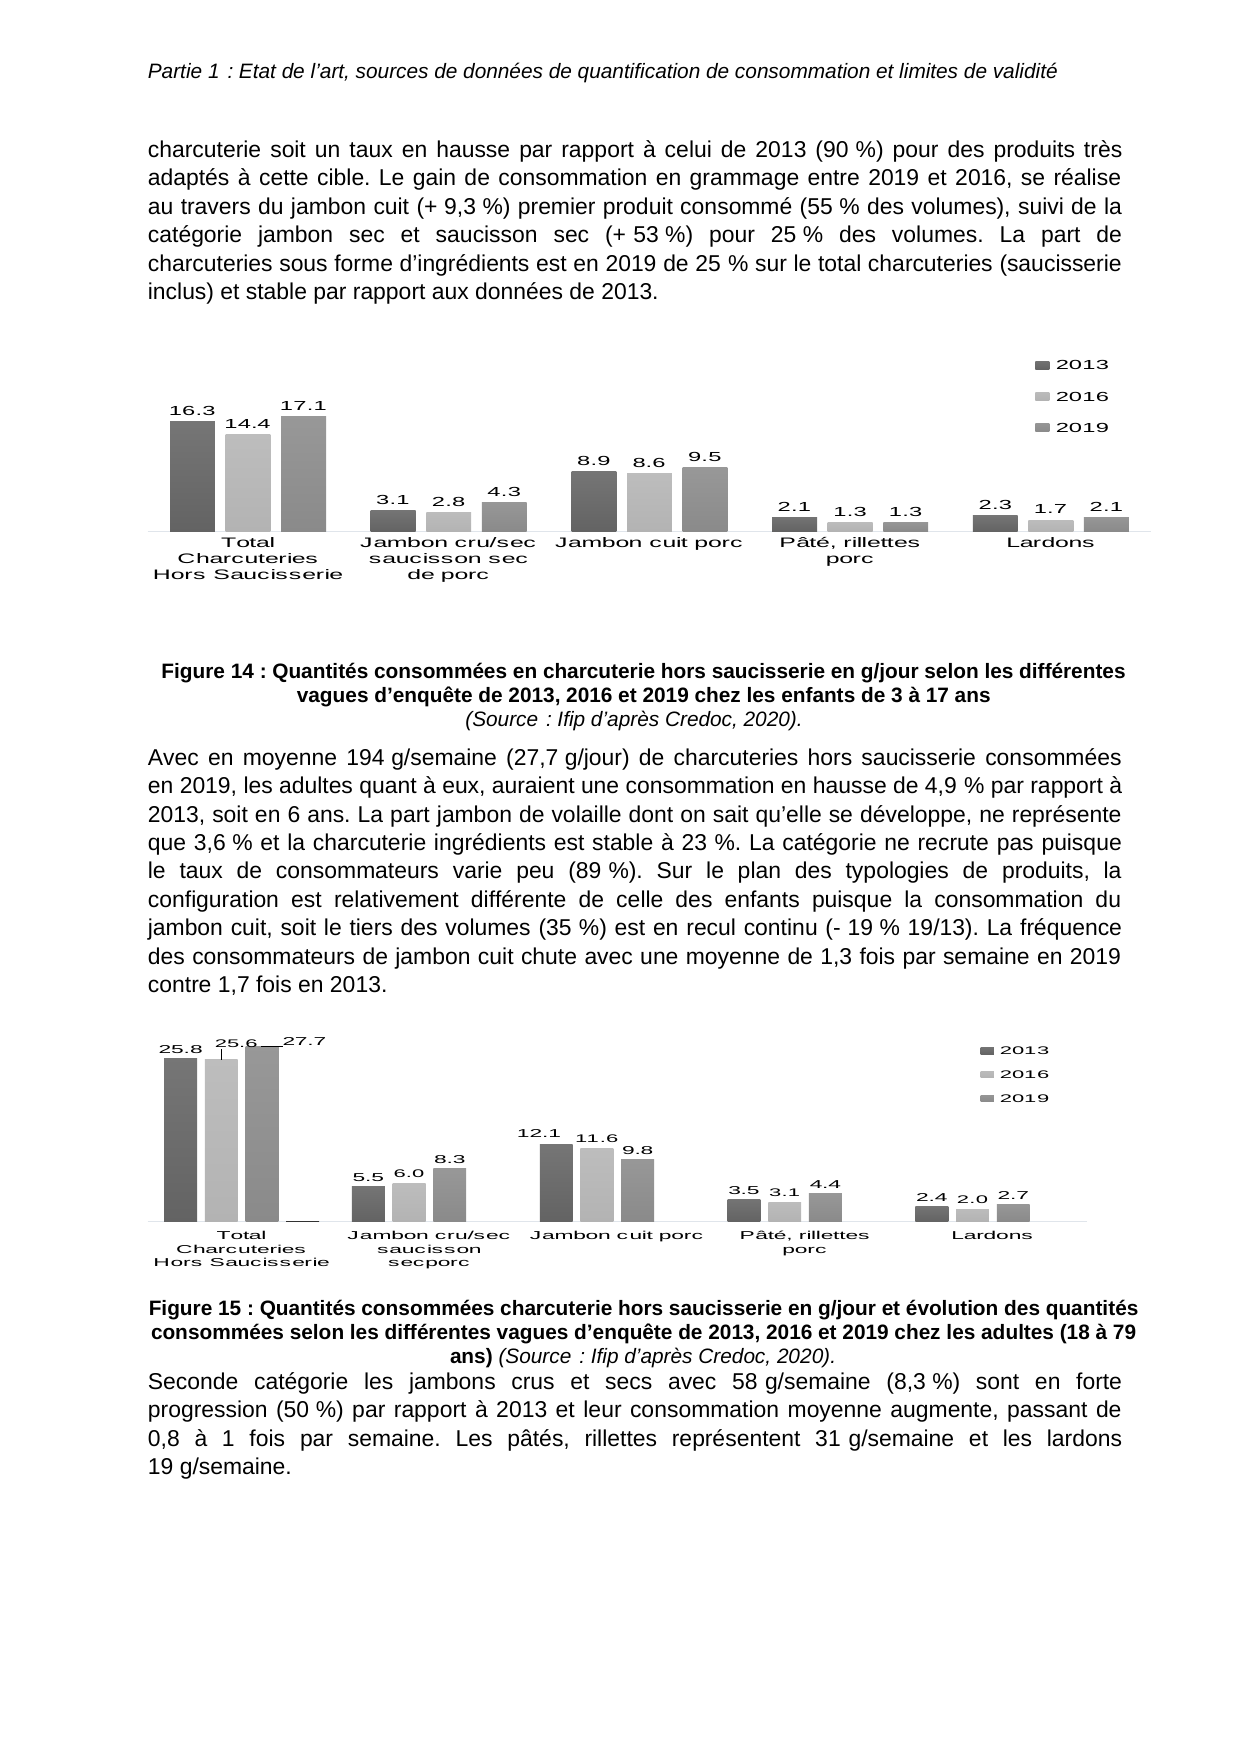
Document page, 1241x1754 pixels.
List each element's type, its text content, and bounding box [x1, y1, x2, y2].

text (Source : Ifip d’après Credoc, 2020). [130, 707, 1140, 731]
text Figure 14 : Quantités consommées en charcuterie hors saucisserie en g/jour selon les différentes vagues d’enquête de 2013, 2016 et 2019 chez les enfants de 3 à 17 ans [148, 659, 1140, 707]
text Figure 15 : Quantités consommées charcuterie hors saucisserie en g/jour et évolution des quantités consommées selon les différentes vagues d’enquête de 2013, 2016 et 2019 chez les adultes (18 à 79 ans) (Source : Ifip d’après Credoc, 2020). [148, 1296, 1140, 1368]
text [148, 136, 1122, 304]
text Avec en moyenne 194 g/semaine (27,7 g/jour) de charcuteries hors saucisserie consommées en 2019, les adultes quant à eux, auraient une consommation en hausse de 4,9 % par rapport à 2013, soit en 6 ans. La part jambon de volaille dont on sait qu’elle se développe, ne représente que 3,6 % et la charcuterie ingrédients est stable à 23 %. La catégorie ne recrute pas puisque le taux de consommateurs varie peu (89 %). Sur le plan des typologies de produits, la configuration est relativement différente de celle des enfants puisque la consommation du jambon cuit, soit le tiers des volumes (35 %) est en recul continu (- 19 % 19/13). La fréquence des consommateurs de jambon cuit chute avec une moyenne de 1,3 fois par semaine en 2019 contre 1,7 fois en 2013. [148, 744, 1122, 998]
text Seconde catégorie les jambons crus et secs avec 58 g/semaine (8,3 %) sont en forte progression (50 %) par rapport à 2013 et leur consommation moyenne augmente, passant de 0,8 à 1 fois par semaine. Les pâtés, rillettes représentent 31 g/semaine et les lardons 19 g/semaine. [148, 1368, 1122, 1479]
